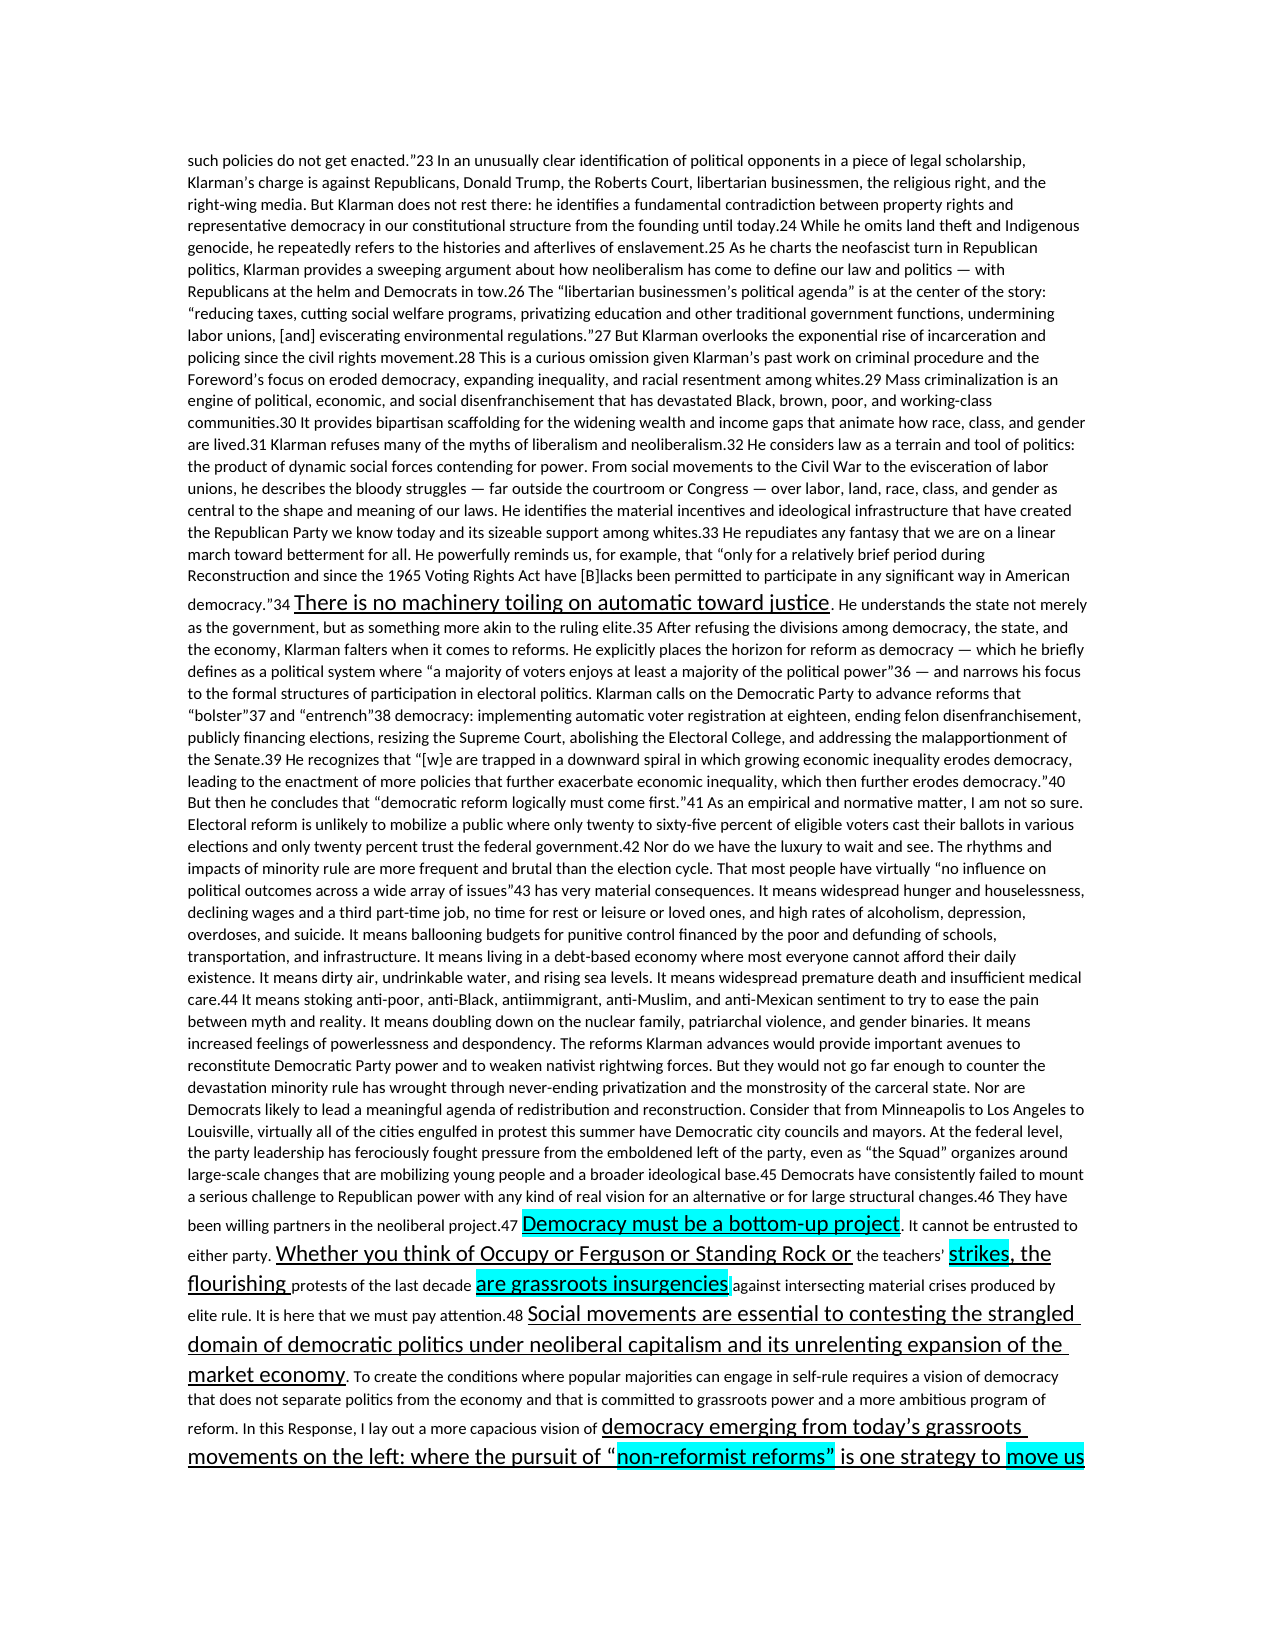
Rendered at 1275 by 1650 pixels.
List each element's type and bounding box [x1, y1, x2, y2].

text [187, 150, 1087, 1470]
